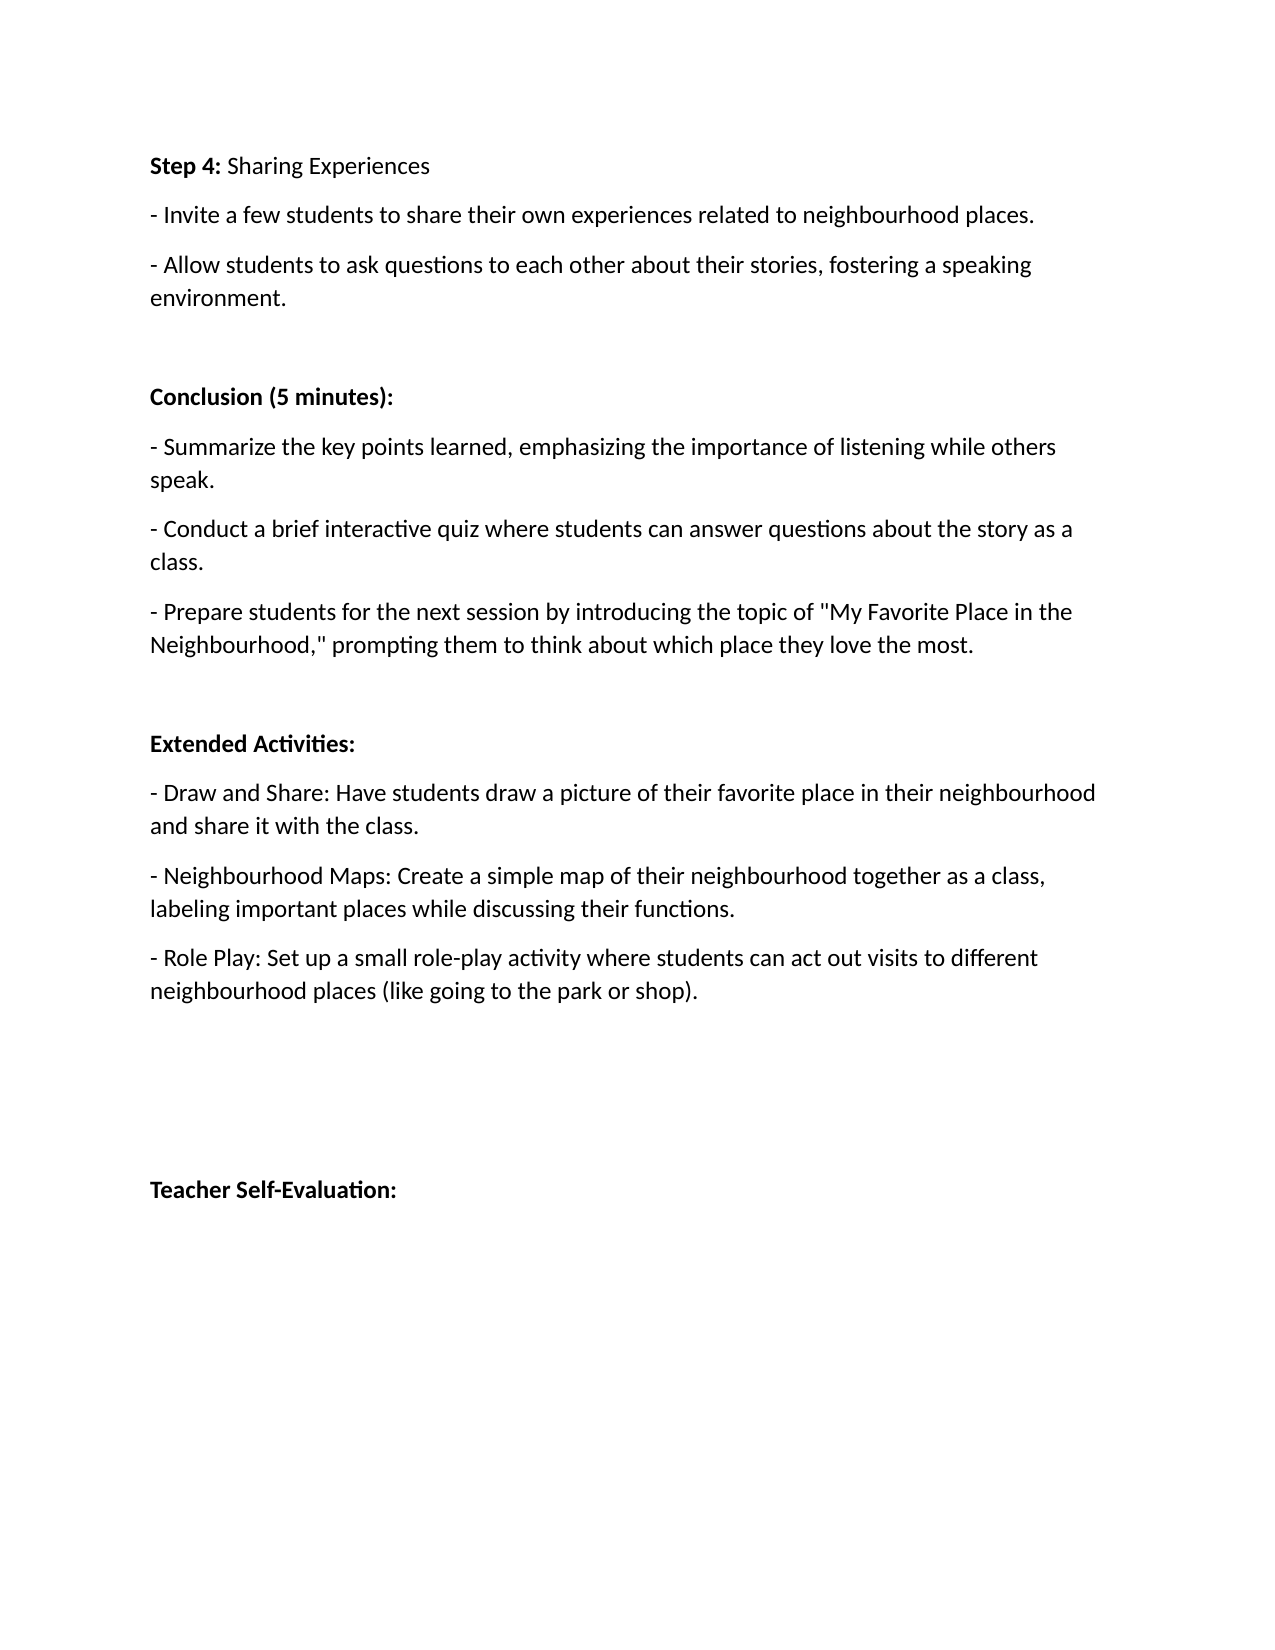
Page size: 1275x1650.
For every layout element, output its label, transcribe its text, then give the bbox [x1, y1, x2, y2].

text Teacher Self-Evaluation: [150, 1174, 1125, 1204]
text - Summarize the key points learned, emphasizing the importance of listening while others speak. [150, 431, 1125, 494]
text - Conduct a brief interactive quiz where students can answer questions about the story as a class. [150, 513, 1125, 577]
text - Draw and Share: Have students draw a picture of their favorite place in their neighbourhood and share it with the class. [150, 777, 1125, 841]
text Extended Activities: [150, 728, 1125, 758]
text - Neighbourhood Maps: Create a simple map of their neighbourhood together as a class, labeling important places while discussing their functions. [150, 860, 1125, 923]
text Conclusion (5 minutes): [150, 381, 1125, 412]
text - Allow students to ask questions to each other about their stories, fostering a speaking environment. [150, 249, 1125, 313]
text - Invite a few students to share their own experiences related to neighbourhood places. [150, 199, 1125, 230]
text - Role Play: Set up a small role-play activity where students can act out visits to different neighbourhood places (like going to the park or shop). [150, 942, 1125, 1006]
text Step 4: Sharing Experiences [150, 150, 1125, 181]
text - Prepare students for the next session by introducing the topic of "My Favorite Place in the Neighbourhood," prompting them to think about which place they love the most. [150, 596, 1125, 659]
